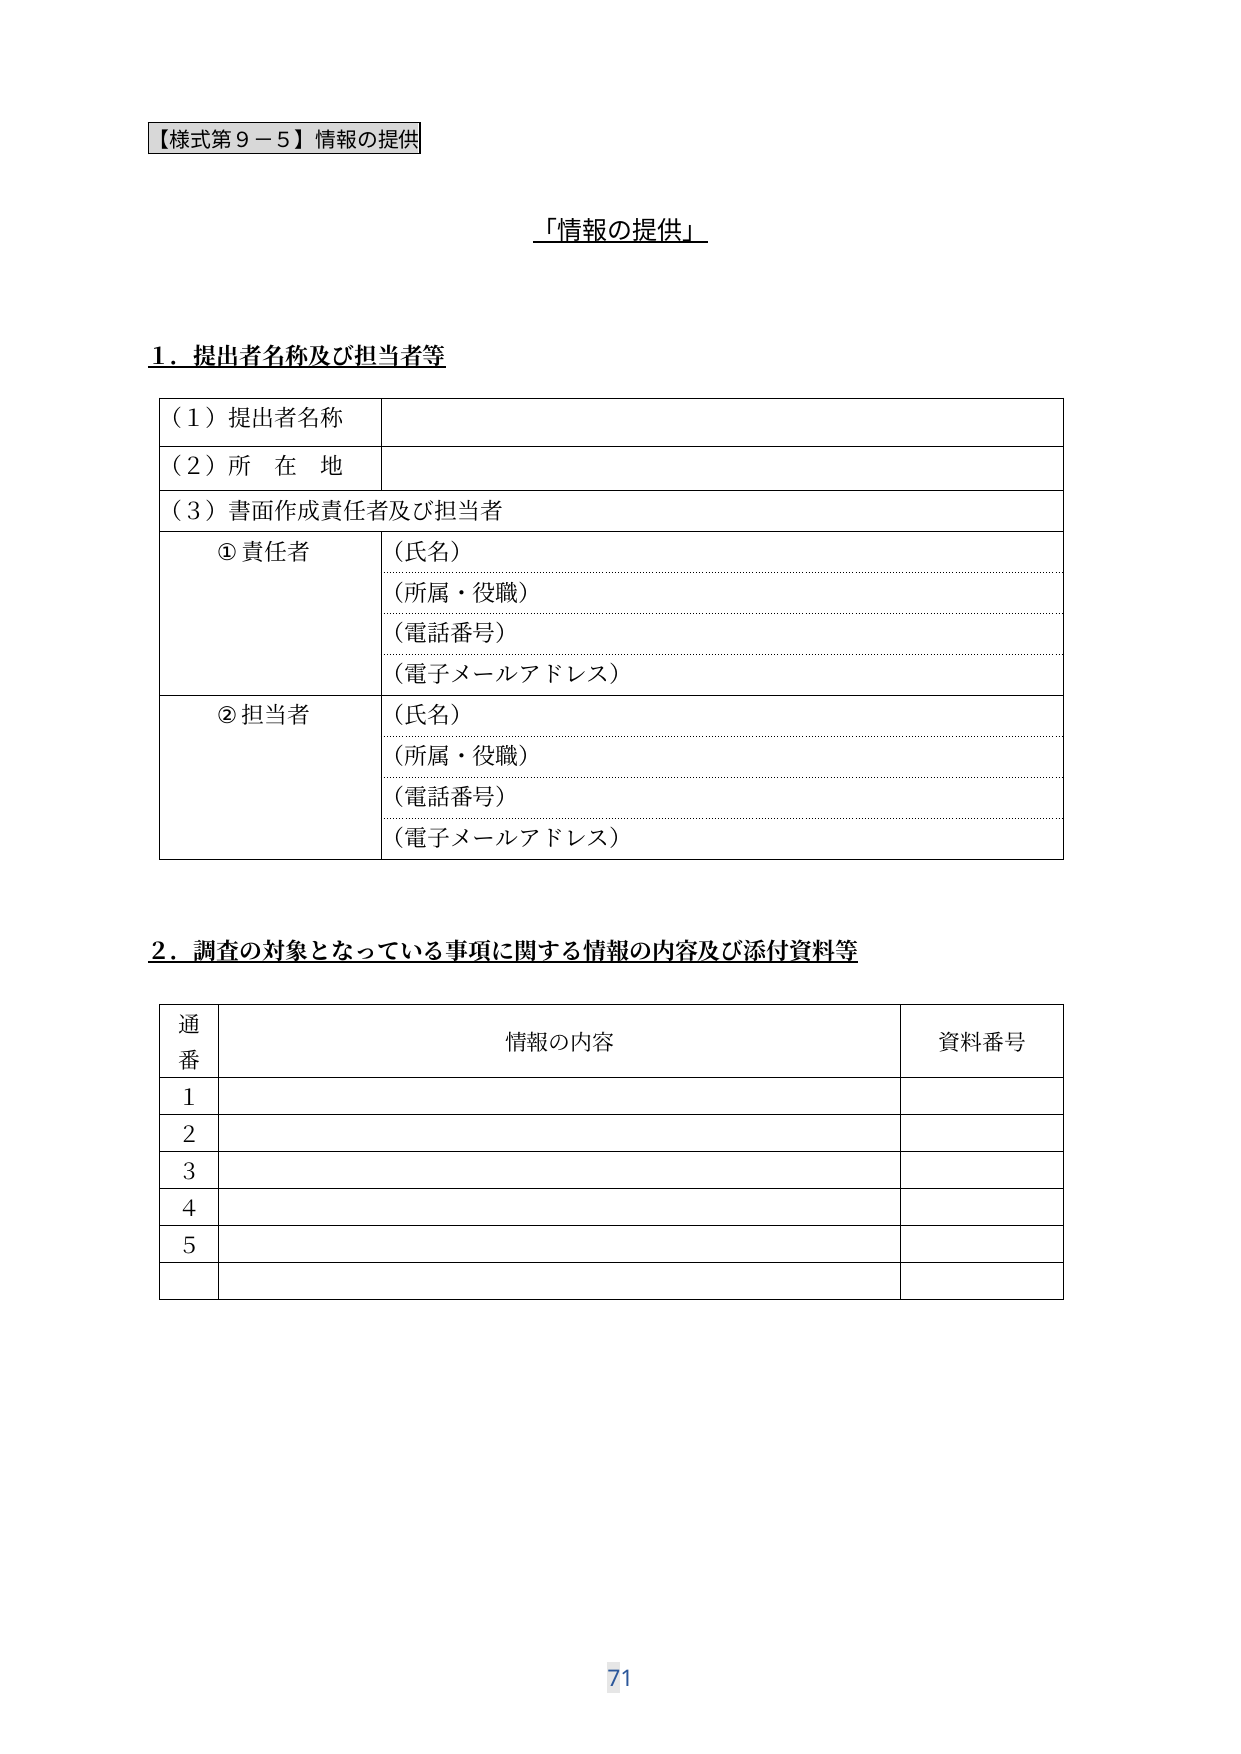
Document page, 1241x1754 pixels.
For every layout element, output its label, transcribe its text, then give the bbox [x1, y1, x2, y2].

table_cell [219, 1152, 900, 1188]
table_header 情報の内容 [219, 1005, 900, 1077]
table_cell [901, 1263, 1063, 1299]
table_cell [219, 1115, 900, 1151]
table_cell [901, 1189, 1063, 1225]
table_cell [160, 1263, 218, 1299]
table_cell １ [160, 1078, 218, 1114]
table_cell （電子メールアドレス） [382, 818, 1063, 858]
table_cell （３）書面作成責任者及び担当者 [160, 491, 1063, 531]
table_cell （氏名） [382, 696, 1063, 736]
table_header [382, 399, 1063, 446]
table_cell ②担当者 [160, 696, 381, 858]
table_cell （所属・役職） [382, 736, 1063, 777]
table_header （１）提出者名称 [160, 399, 381, 446]
table_cell ４ [160, 1189, 218, 1225]
table_cell [382, 447, 1063, 490]
text ２．調査の対象となっている事項に関する情報の内容及び添付資料等 [148, 932, 1092, 968]
table_cell （電子メールアドレス） [382, 654, 1063, 695]
table_cell ５ [160, 1226, 218, 1262]
table_cell （電話番号） [382, 777, 1063, 818]
table_header 資料番号 [901, 1005, 1063, 1077]
text 「情報の提供」 [148, 192, 1092, 264]
table_cell [901, 1078, 1063, 1114]
text １．提出者名称及び担当者等 [148, 336, 1092, 372]
text 【様式第９－５】情報の提供 [148, 120, 1092, 156]
table_cell （氏名） [382, 532, 1063, 572]
table_cell ３ [160, 1152, 218, 1188]
table_cell [901, 1115, 1063, 1151]
table_cell [219, 1078, 900, 1114]
table_cell ２ [160, 1115, 218, 1151]
table_header 通番 [160, 1005, 218, 1077]
table_cell （所属・役職） [382, 572, 1063, 613]
table_cell [901, 1226, 1063, 1262]
table_cell [219, 1189, 900, 1225]
table_cell [219, 1226, 900, 1262]
table_cell ①責任者 [160, 532, 381, 695]
table_cell （２）所 在 地 [160, 447, 381, 490]
table_cell （電話番号） [382, 613, 1063, 654]
table_cell [219, 1263, 900, 1299]
table_cell [901, 1152, 1063, 1188]
